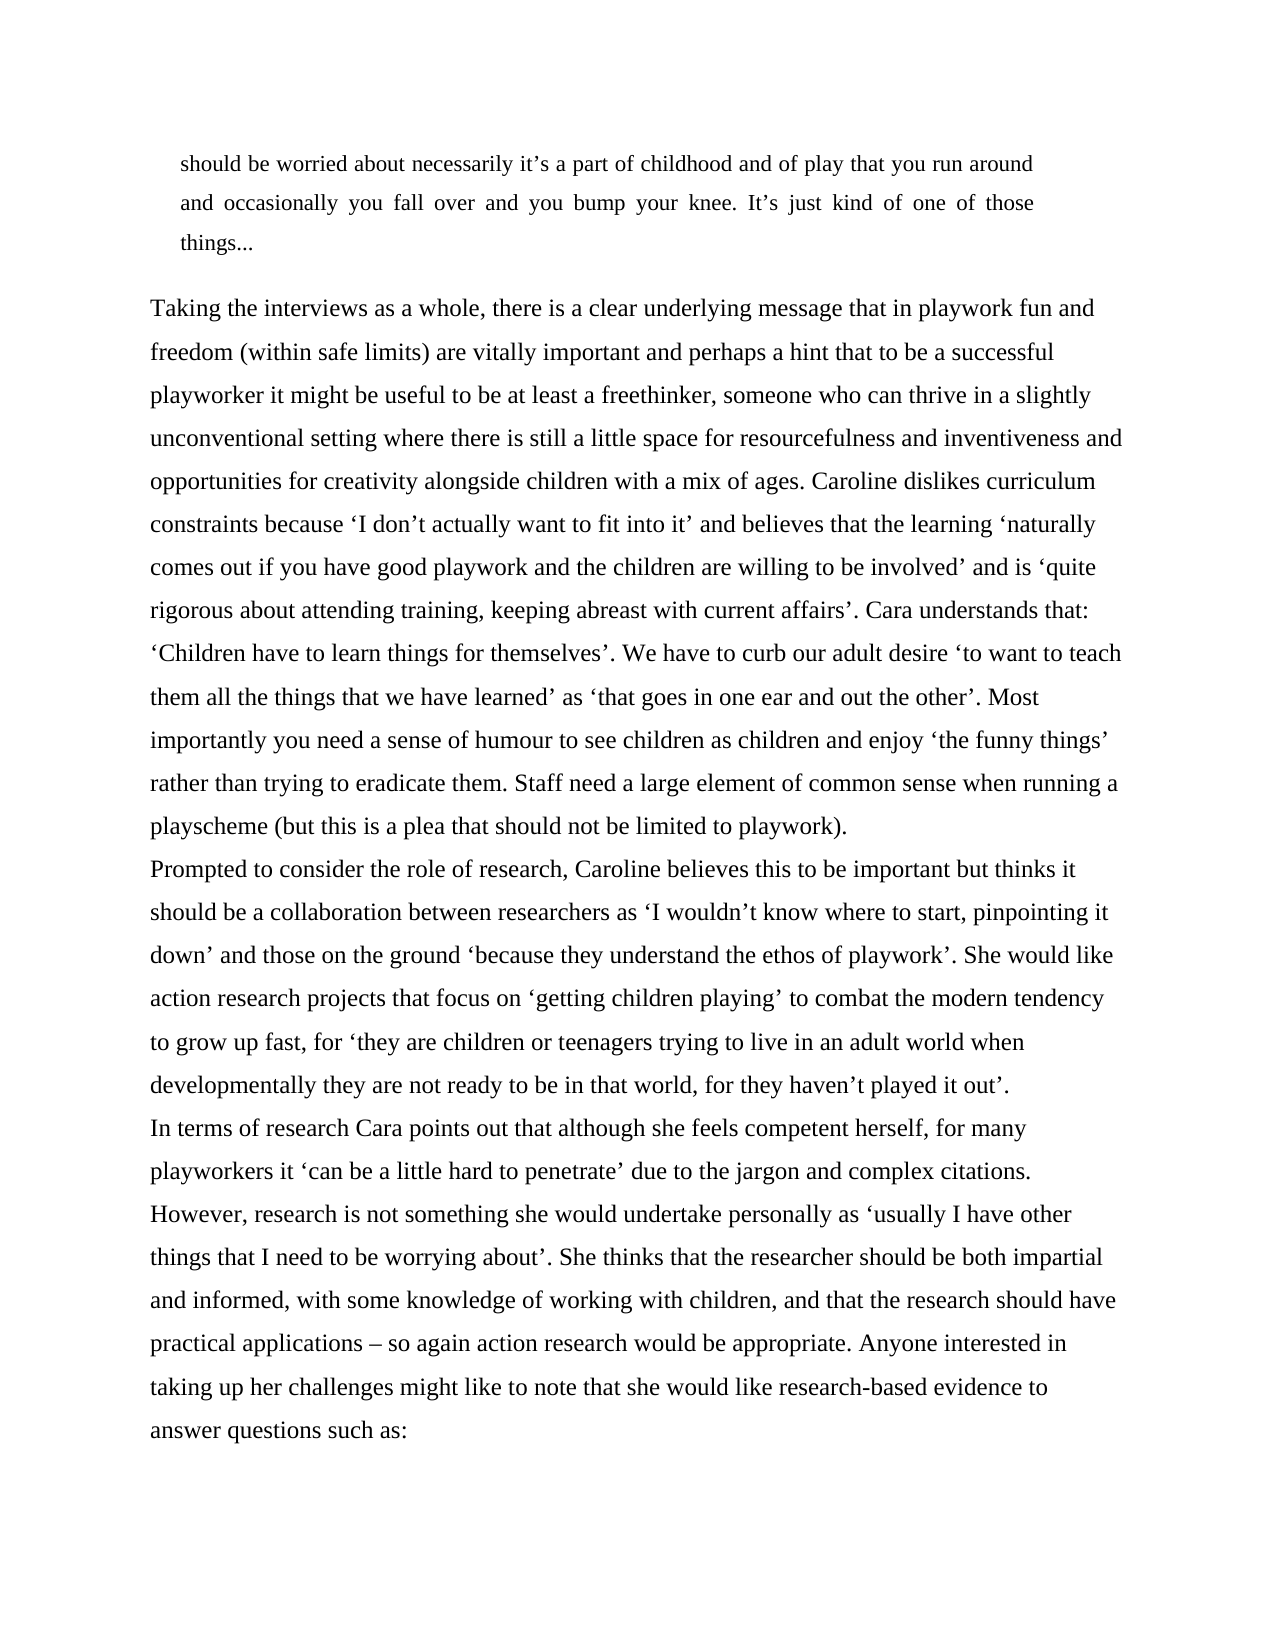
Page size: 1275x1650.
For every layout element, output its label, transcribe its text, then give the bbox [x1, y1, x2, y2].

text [180, 150, 1035, 255]
text Prompted to consider the role of research, Caroline believes this to be important but thinks it should be a collaboration between researchers as ‘I wouldn’t know where to start, pinpointing it down’ and those on the ground ‘because they understand the ethos of playwork’. She would like action research projects that focus on ‘getting children playing’ to combat the modern tendency to grow up fast, for ‘they are children or teenagers trying to live in an adult world when developmentally they are not ready to be in that world, for they haven’t played it out’. [150, 854, 1125, 1098]
text In terms of research Cara points out that although she feels competent herself, for many playworkers it ‘can be a little hard to penetrate’ due to the jargon and complex citations. However, research is not something she would undertake personally as ‘usually I have other things that I need to be worrying about’. She thinks that the researcher should be both impartial and informed, with some knowledge of working with children, and that the research should have practical applications – so again action research would be appropriate. Anyone interested in taking up her challenges might like to note that she would like research-based evidence to answer questions such as: [150, 1113, 1125, 1443]
text Taking the interviews as a whole, there is a clear underlying message that in playwork fun and freedom (within safe limits) are vitally important and perhaps a hint that to be a successful playworker it might be useful to be at least a freethinker, someone who can thrive in a slightly unconventional setting where there is still a little space for resourcefulness and inventiveness and opportunities for creativity alongside children with a mix of ages. Caroline dislikes curriculum constraints because ‘I don’t actually want to fit into it’ and believes that the learning ‘naturally comes out if you have good playwork and the children are willing to be involved’ and is ‘quite rigorous about attending training, keeping abreast with current affairs’. Cara understands that: ‘Children have to learn things for themselves’. We have to curb our adult desire ‘to want to teach them all the things that we have learned’ as ‘that goes in one ear and out the other’. Most importantly you need a sense of humour to see children as children and enjoy ‘the funny things’ rather than trying to eradicate them. Staff need a large element of common sense when running a playscheme (but this is a plea that should not be limited to playwork). [150, 293, 1125, 840]
